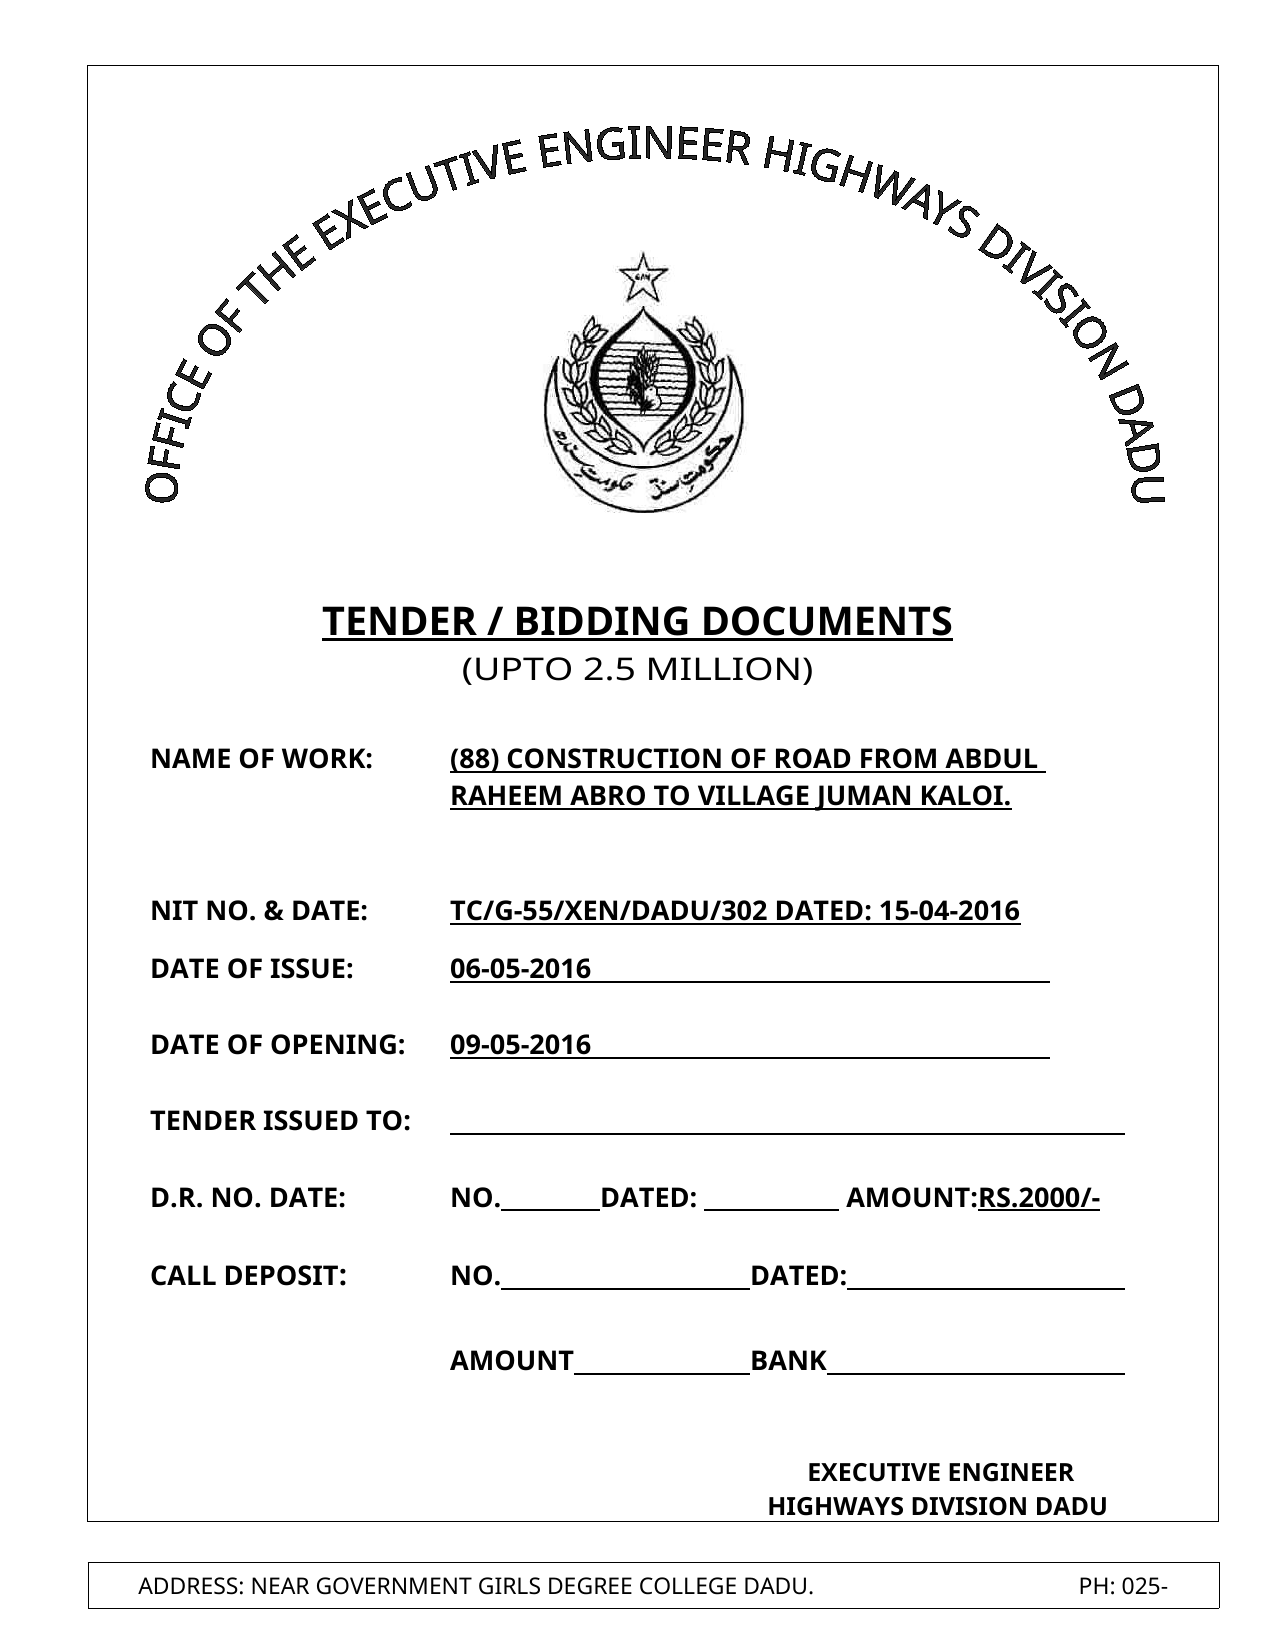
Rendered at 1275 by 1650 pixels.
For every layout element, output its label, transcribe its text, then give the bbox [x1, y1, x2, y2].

text DATE OF ISSUE: 06-05-2016 [150, 949, 1125, 986]
text (UPTO 2.5 MILLION) [150, 647, 1125, 689]
text HIGHWAYS DIVISION DADU [750, 1488, 1125, 1522]
text TENDER / BIDDING DOCUMENTS [150, 593, 1125, 647]
text CALL DEPOSIT: NO. DATED: [150, 1254, 1125, 1294]
text TENDER ISSUED TO: [150, 1102, 1125, 1139]
text DATE OF OPENING: 09-05-2016 [150, 1026, 1125, 1063]
text EXECUTIVE ENGINEER [750, 1454, 1125, 1488]
text NAME OF WORK: (88) Construction of road from Abdul Raheem Abro to village Juman Kaloi. [150, 739, 1125, 813]
text AMOUNT BANK [150, 1342, 1125, 1378]
text NIT NO. & DATE: TC/G-55/XEN/DADU/302 DATED: 15-04-2016 [150, 892, 1125, 929]
picture [540, 250, 749, 519]
text D.R. NO. DATE: NO. DATED: AMOUNT:RS.2000/- [150, 1178, 1125, 1215]
